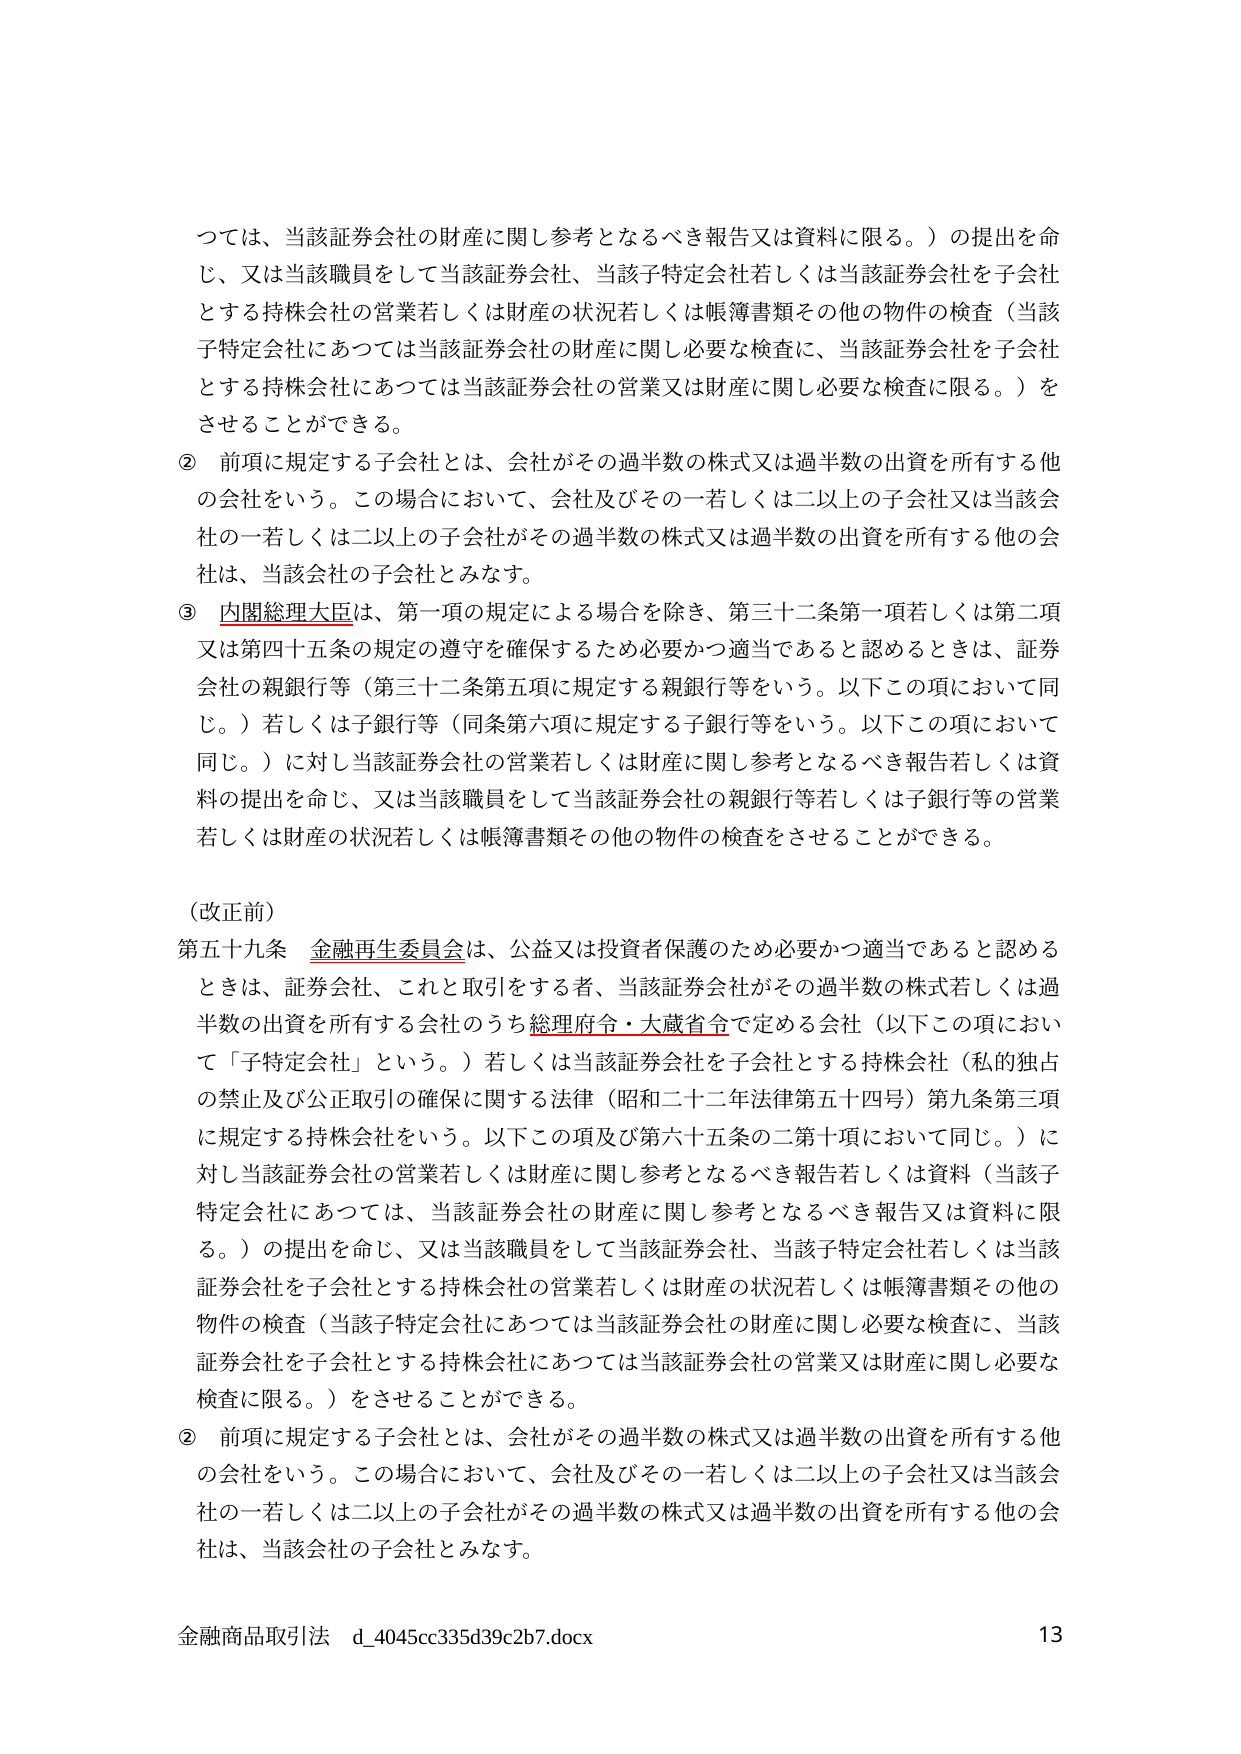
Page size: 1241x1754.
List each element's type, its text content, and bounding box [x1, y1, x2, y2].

text （改正前） [177, 892, 1063, 929]
text ② 前項に規定する子会社とは、会社がその過半数の株式又は過半数の出資を所有する他の会社をいう。この場合において、会社及びその一若しくは二以上の子会社又は当該会社の一若しくは二以上の子会社がその過半数の株式又は過半数の出資を所有する他の会社は、当該会社の子会社とみなす。 [177, 1417, 1063, 1567]
text 第五十九条 金融再生委員会は、公益又は投資者保護のため必要かつ適当であると認めるときは、証券会社、これと取引をする者、当該証券会社がその過半数の株式若しくは過半数の出資を所有する会社のうち総理府令・大蔵省令で定める会社（以下この項において「子特定会社」という。）若しくは当該証券会社を子会社とする持株会社（私的独占の禁止及び公正取引の確保に関する法律（昭和二十二年法律第五十四号）第九条第三項に規定する持株会社をいう。以下この項及び第六十五条の二第十項において同じ。）に対し当該証券会社の営業若しくは財産に関し参考となるべき報告若しくは資料（当該子特定会社にあつては、当該証券会社の財産に関し参考となるべき報告又は資料に限る。）の提出を命じ、又は当該職員をして当該証券会社、当該子特定会社若しくは当該証券会社を子会社とする持株会社の営業若しくは財産の状況若しくは帳簿書類その他の物件の検査（当該子特定会社にあつては当該証券会社の財産に関し必要な検査に、当該証券会社を子会社とする持株会社にあつては当該証券会社の営業又は財産に関し必要な検査に限る。）をさせることができる。 [177, 929, 1063, 1417]
text ② 前項に規定する子会社とは、会社がその過半数の株式又は過半数の出資を所有する他の会社をいう。この場合において、会社及びその一若しくは二以上の子会社又は当該会社の一若しくは二以上の子会社がその過半数の株式又は過半数の出資を所有する他の会社は、当該会社の子会社とみなす。 [177, 442, 1063, 592]
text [177, 217, 1063, 442]
text ③ 内閣総理大臣は、第一項の規定による場合を除き、第三十二条第一項若しくは第二項又は第四十五条の規定の遵守を確保するため必要かつ適当であると認めるときは、証券会社の親銀行等（第三十二条第五項に規定する親銀行等をいう。以下この項において同じ。）若しくは子銀行等（同条第六項に規定する子銀行等をいう。以下この項において同じ。）に対し当該証券会社の営業若しくは財産に関し参考となるべき報告若しくは資料の提出を命じ、又は当該職員をして当該証券会社の親銀行等若しくは子銀行等の営業若しくは財産の状況若しくは帳簿書類その他の物件の検査をさせることができる。 [177, 592, 1063, 854]
